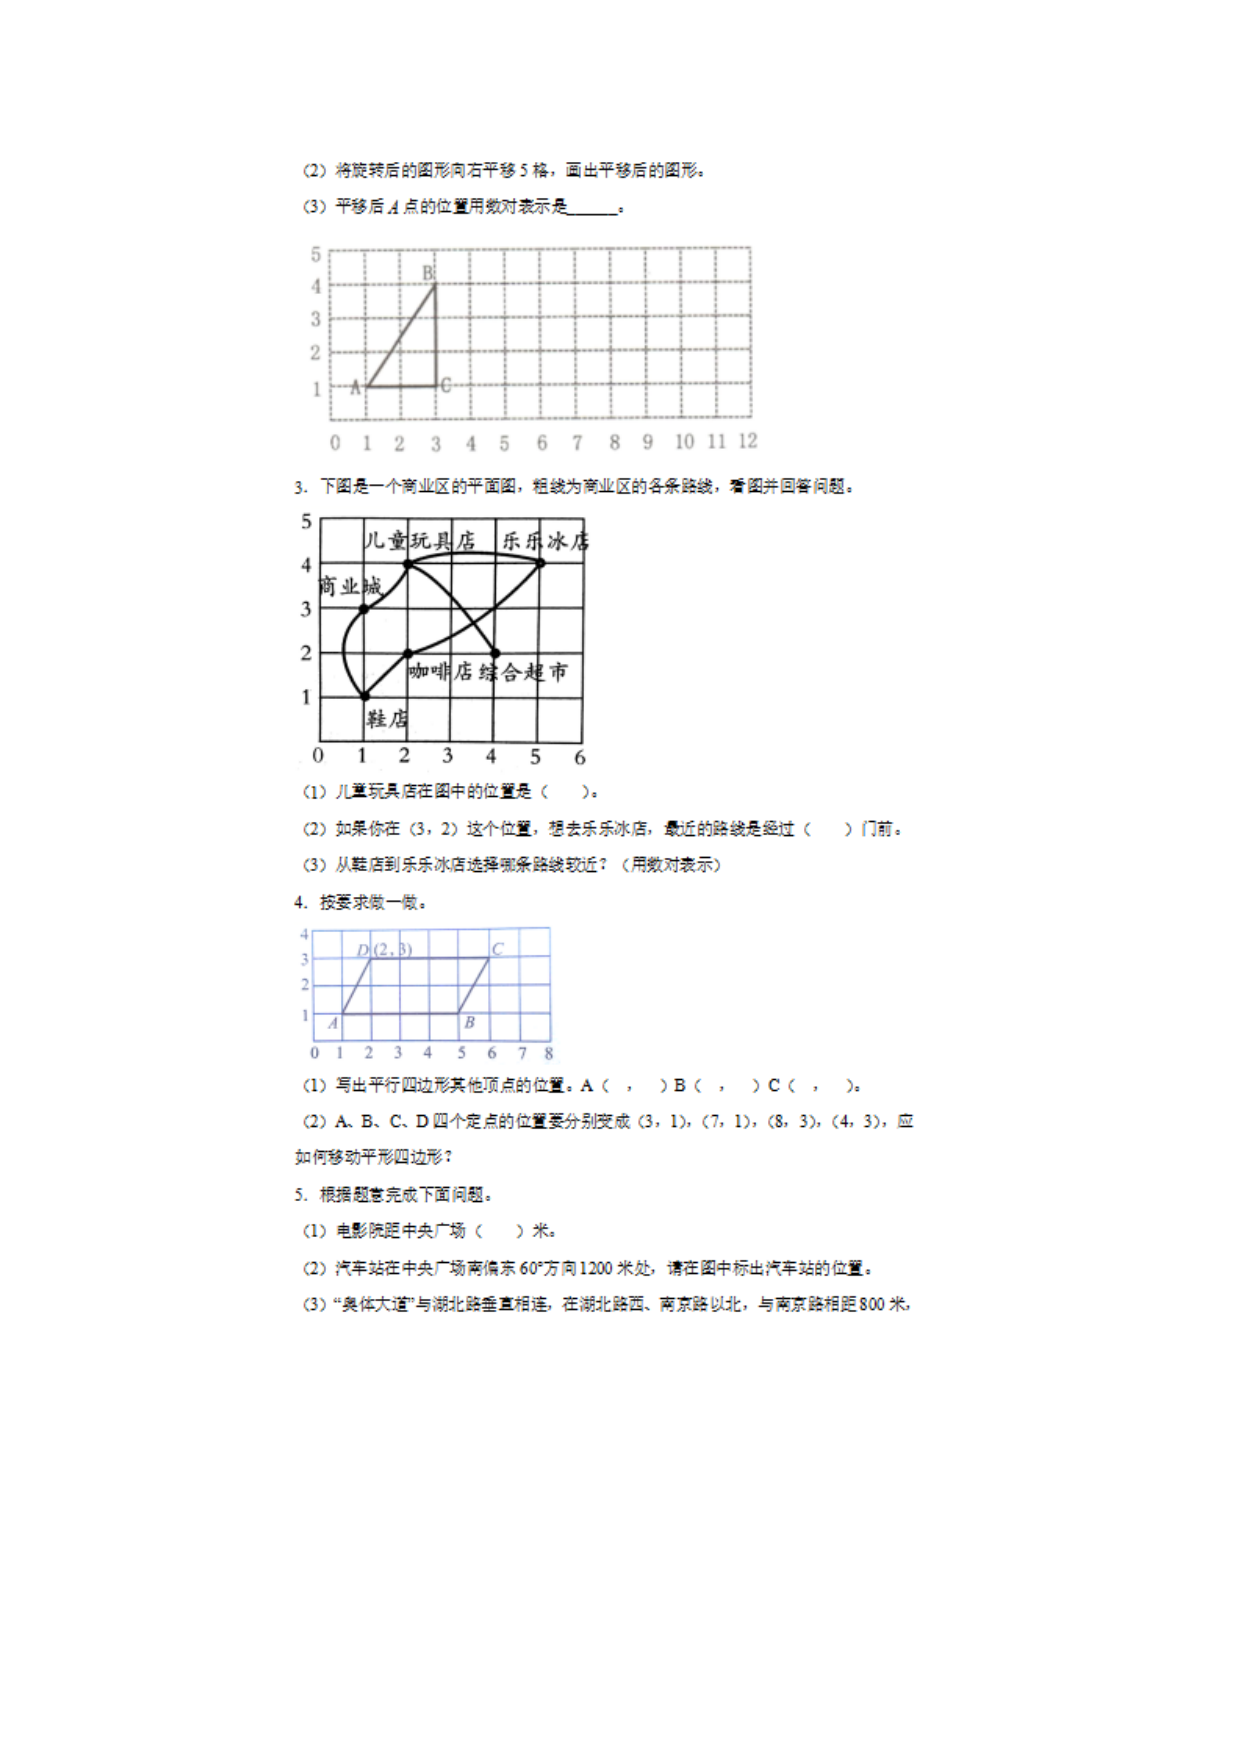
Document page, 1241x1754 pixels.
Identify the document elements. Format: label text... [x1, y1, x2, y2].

picture [254, 162, 986, 1323]
